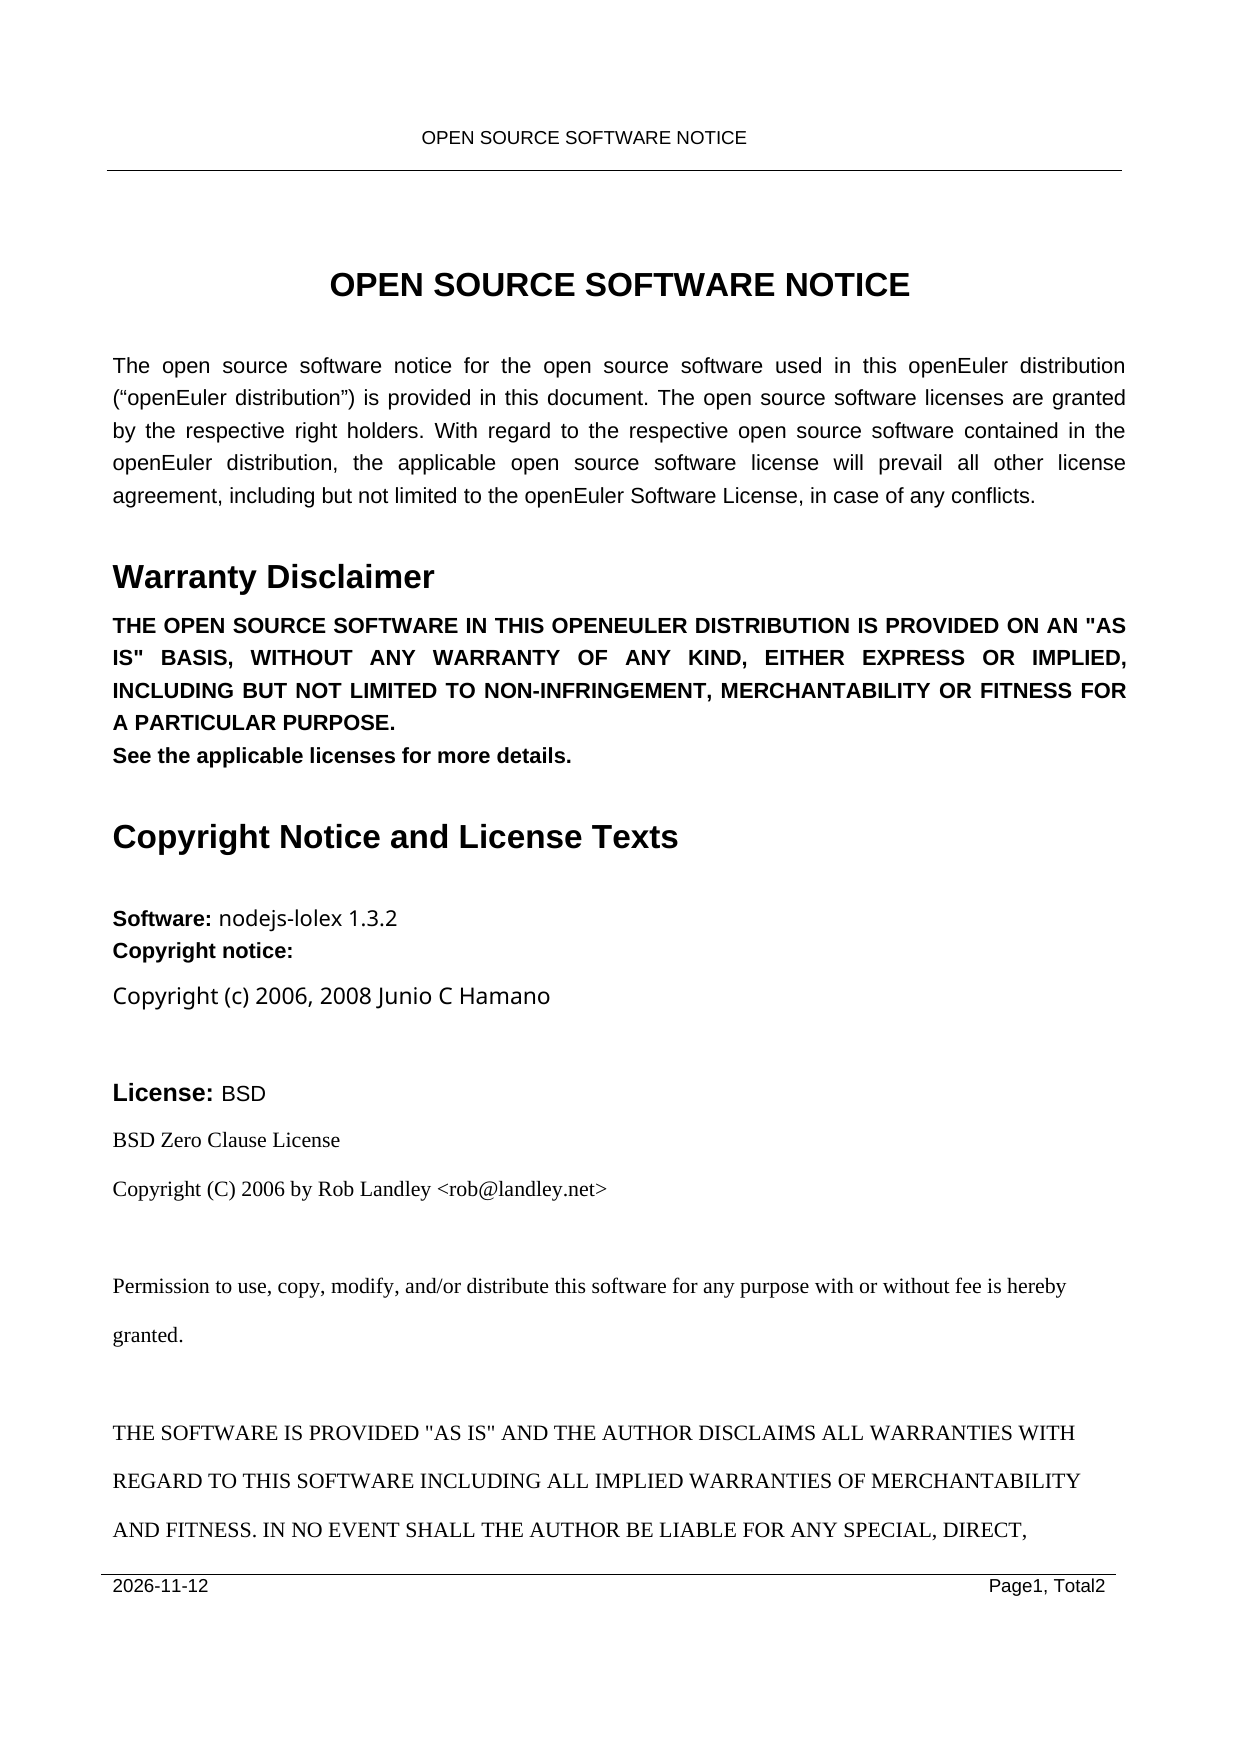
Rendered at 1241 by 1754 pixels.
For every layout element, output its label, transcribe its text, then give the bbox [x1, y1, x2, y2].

text Copyright (c) 2006, 2008 Junio C Hamano [112, 979, 1128, 1060]
text Warranty Disclaimer [112, 544, 1128, 609]
text License: BSD [112, 1077, 1128, 1109]
text The open source software notice for the open source software used in this openEuler distribution (“openEuler distribution”) is provided in this document. The open source software licenses are granted by the respective right holders. With regard to the respective open source software contained in the openEuler distribution, the applicable open source software license will prevail all other license agreement, including but not limited to the openEuler Software License, in case of any conflicts. [112, 349, 1128, 511]
text Copyright notice: [112, 934, 1128, 966]
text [112, 1123, 1128, 1546]
text THE OPEN SOURCE SOFTWARE IN THIS OPENEULER DISTRIBUTION IS PROVIDED ON AN "AS IS" BASIS, WITHOUT ANY WARRANTY OF ANY KIND, EITHER EXPRESS OR IMPLIED, INCLUDING BUT NOT LIMITED TO NON-INFRINGEMENT, MERCHANTABILITY OR FITNESS FOR A PARTICULAR PURPOSE. See the applicable licenses for more details. [112, 609, 1128, 771]
text Software: nodejs-lolex 1.3.2 [112, 901, 1128, 934]
text OPEN SOURCE SOFTWARE NOTICE [112, 251, 1128, 316]
text Copyright Notice and License Texts [112, 804, 1128, 869]
